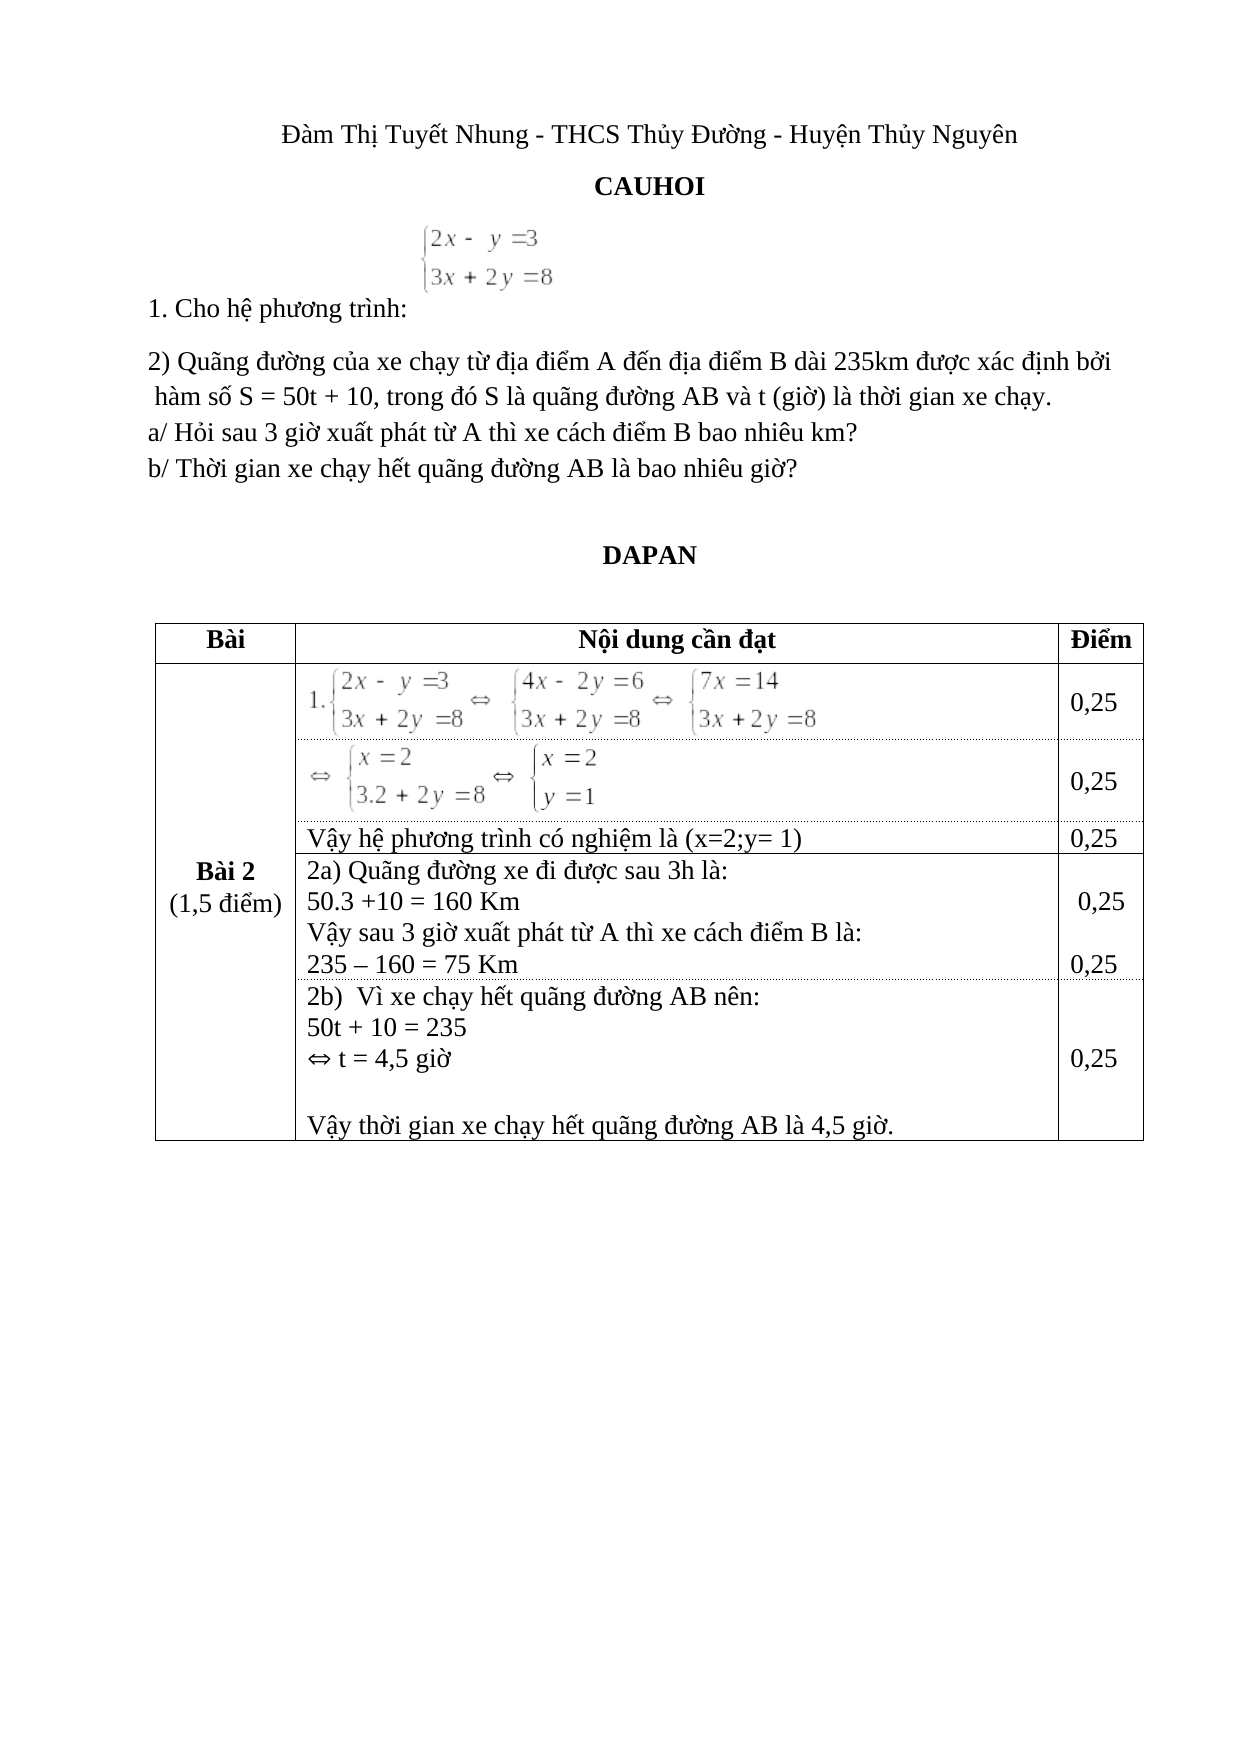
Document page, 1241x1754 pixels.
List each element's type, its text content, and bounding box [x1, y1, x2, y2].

text CAUHOI [148, 170, 1152, 201]
text DAPAN [148, 539, 1152, 571]
table_cell Vậy hệ phương trình có nghiệm là (x=2;y= 1) [296, 821, 1058, 853]
table_cell 2b) Vì xe chạy hết quãng đường AB nên: 50t + 10 = 235 t = 4,5 giờ Vậy thời gian xe chạy hết quãng đường AB là 4,5 giờ. [296, 979, 1058, 1140]
text Đàm Thị Tuyết Nhung - THCS Thủy Đường - Huyện Thủy Nguyên [148, 118, 1152, 149]
text a/ Hỏi sau 3 giờ xuất phát từ A thì xe cách điểm B bao nhiêu km? [148, 416, 1152, 447]
table_cell [296, 664, 1058, 739]
text 1. Cho hệ phương trình: [148, 222, 1152, 324]
table_cell 0,25 [1059, 739, 1143, 821]
text b/ Thời gian xe chạy hết quãng đường AB là bao nhiêu giờ? [148, 452, 1152, 483]
table_header Nội dung cần đạt [296, 624, 1058, 663]
table_cell 0,25 0,25 [1059, 854, 1143, 979]
table_cell 0,25 [1059, 979, 1143, 1140]
table_header Bài [156, 624, 295, 663]
table_cell [296, 739, 1058, 821]
table_header Điểm [1059, 624, 1143, 663]
text 2) Quãng đường của xe chạy từ địa điểm A đến địa điểm B dài 235km được xác định bởi [148, 344, 1152, 376]
table_cell 0,25 [1059, 821, 1143, 853]
table_cell Bài 2 (1,5 điểm) [156, 664, 295, 1140]
text hàm số S = 50t + 10, trong đó S là quãng đường AB và t (giờ) là thời gian xe chạy. [148, 380, 1152, 411]
table_cell 2a) Quãng đường xe đi được sau 3h là: 50.3 +10 = 160 Km Vậy sau 3 giờ xuất phát từ A thì xe cách điểm B là: 235 – 160 = 75 Km [296, 854, 1058, 979]
table_cell 0,25 [1059, 664, 1143, 739]
